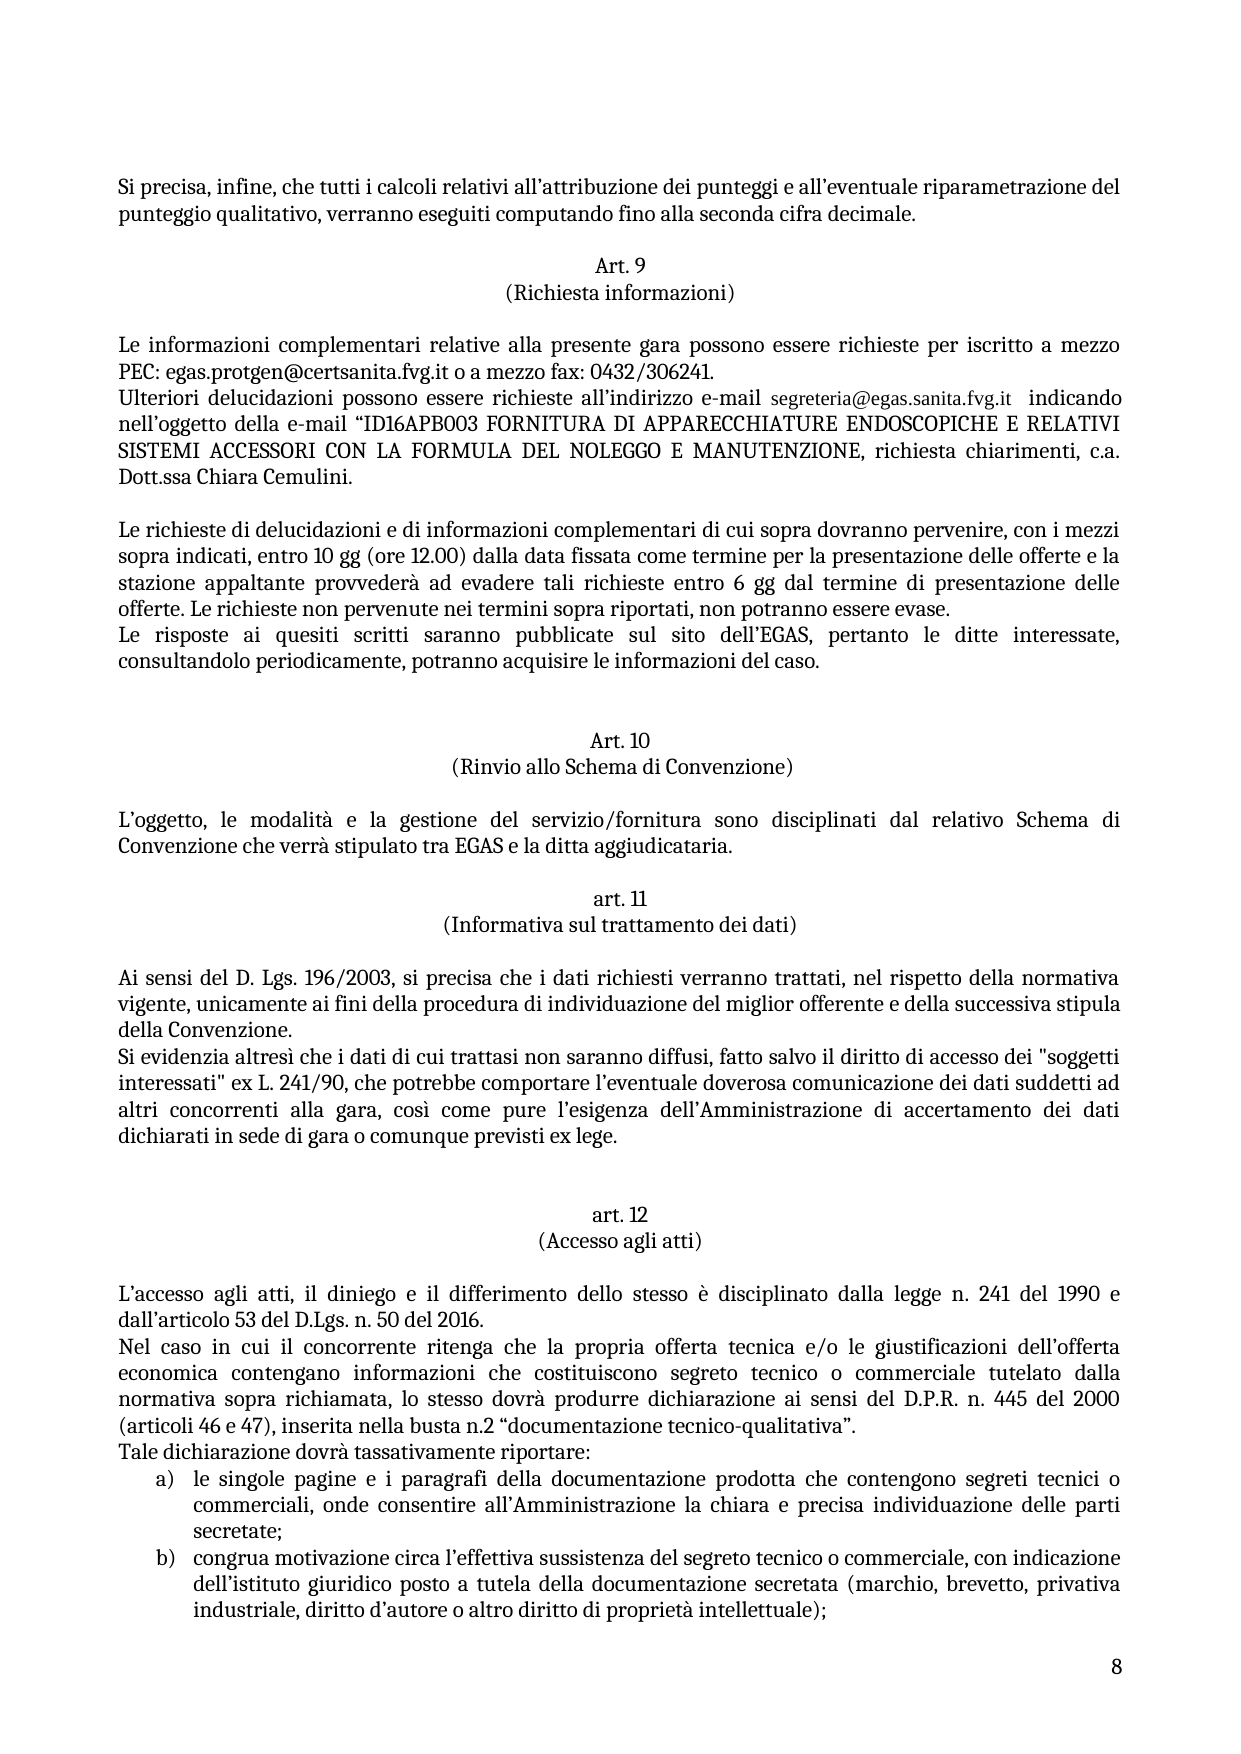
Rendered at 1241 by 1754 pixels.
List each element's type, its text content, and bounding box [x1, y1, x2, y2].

text art. 11 [118, 886, 1122, 912]
text (Richiesta informazioni) [118, 279, 1122, 306]
text Le informazioni complementari relative alla presente gara possono essere richieste per iscritto a mezzo PEC: egas.protgen@certsanita.fvg.it o a mezzo fax: 0432/306241. [118, 332, 1122, 385]
text Ai sensi del D. Lgs. 196/2003, si precisa che i dati richiesti verranno trattati, nel rispetto della normativa vigente, unicamente ai fini della procedura di individuazione del miglior offerente e della successiva stipula della Convenzione. [118, 964, 1122, 1044]
text (Informativa sul trattamento dei dati) [118, 912, 1122, 938]
text (Rinvio allo Schema di Convenzione) [118, 754, 1122, 780]
text L’oggetto, le modalità e la gestione del servizio/fornitura sono disciplinati dal relativo Schema di Convenzione che verrà stipulato tra EGAS e la ditta aggiudicataria. [118, 806, 1122, 859]
text Le richieste di delucidazioni e di informazioni complementari di cui sopra dovranno pervenire, con i mezzi sopra indicati, entro 10 gg (ore 12.00) dalla data fissata come termine per la presentazione delle offerte e la stazione appaltante provvederà ad evadere tali richieste entro 6 gg dal termine di presentazione delle offerte. Le richieste non pervenute nei termini sopra riportati, non potranno essere evase. [118, 517, 1122, 622]
text L’accesso agli atti, il diniego e il differimento dello stesso è disciplinato dalla legge n. 241 del 1990 e dall’articolo 53 del D.Lgs. n. 50 del 2016. [118, 1281, 1122, 1333]
text Tale dichiarazione dovrà tassativamente riportare: [118, 1439, 1122, 1465]
list congrua motivazione circa l’effettiva sussistenza del segreto tecnico o commerciale, con indicazione dell’istituto giuridico posto a tutela della documentazione secretata (marchio, brevetto, privativa industriale, diritto d’autore o altro diritto di proprietà intellettuale); [156, 1544, 1122, 1623]
text Nel caso in cui il concorrente ritenga che la propria offerta tecnica e/o le giustificazioni dell’offerta economica contengano informazioni che costituiscono segreto tecnico o commerciale tutelato dalla normativa sopra richiamata, lo stesso dovrà produrre dichiarazione ai sensi del D.P.R. n. 445 del 2000 (articoli 46 e 47), inserita nella busta n.2 “documentazione tecnico-qualitativa”. [118, 1333, 1122, 1439]
text (Accesso agli atti) [118, 1228, 1122, 1254]
text Le risposte ai quesiti scritti saranno pubblicate sul sito dell’EGAS, pertanto le ditte interessate, consultandolo periodicamente, potranno acquisire le informazioni del caso. [118, 622, 1122, 675]
text Si evidenzia altresì che i dati di cui trattasi non saranno diffusi, fatto salvo il diritto di accesso dei "soggetti interessati" ex L. 241/90, che potrebbe comportare l’eventuale doverosa comunicazione dei dati suddetti ad altri concorrenti alla gara, così come pure l’esigenza dell’Amministrazione di accertamento dei dati dichiarati in sede di gara o comunque previsti ex lege. [118, 1044, 1122, 1149]
text Ulteriori delucidazioni possono essere richieste all’indirizzo e-mail segreteria@egas.sanita.fvg.it indicando nell’oggetto della e-mail “ID16APB003 FORNITURA DI APPARECCHIATURE ENDOSCOPICHE E RELATIVI SISTEMI ACCESSORI CON LA FORMULA DEL NOLEGGO E MANUTENZIONE, richiesta chiarimenti, c.a. Dott.ssa Chiara Cemulini. [118, 385, 1122, 490]
text Si precisa, infine, che tutti i calcoli relativi all’attribuzione dei punteggi e all’eventuale riparametrazione del punteggio qualitativo, verranno eseguiti computando fino alla seconda cifra decimale. [118, 174, 1122, 227]
text art. 12 [118, 1202, 1122, 1228]
list le singole pagine e i paragrafi della documentazione prodotta che contengono segreti tecnici o commerciali, onde consentire all’Amministrazione la chiara e precisa individuazione delle parti secretate; [156, 1465, 1122, 1544]
text Art. 9 [118, 253, 1122, 279]
text Art. 10 [118, 727, 1122, 754]
